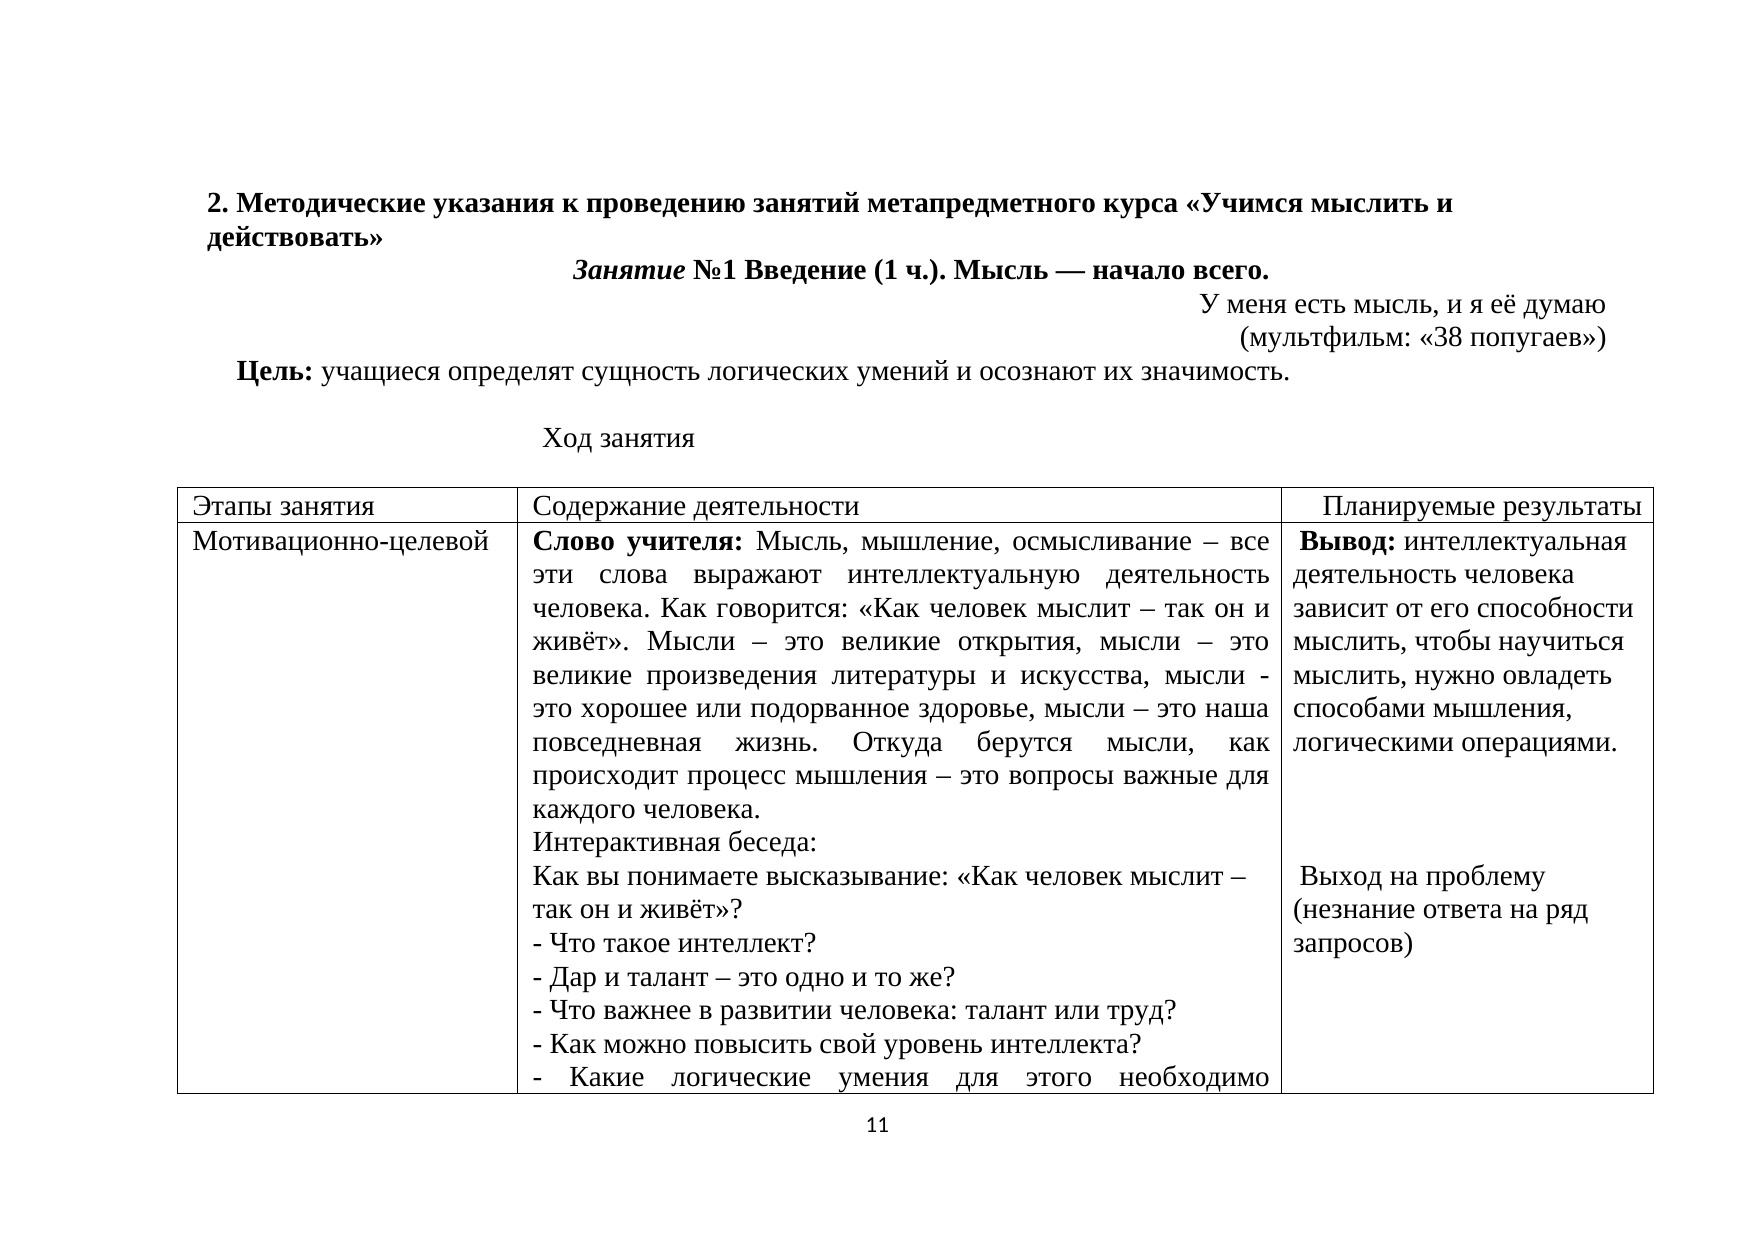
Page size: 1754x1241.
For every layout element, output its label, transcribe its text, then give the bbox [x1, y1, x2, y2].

text 2. Методические указания к проведению занятий метапредметного курса «Учимся мыслить и действовать» [207, 185, 1606, 252]
table_header Планируемые результаты [1282, 488, 1653, 522]
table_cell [178, 523, 517, 1093]
text Ход занятия [177, 420, 1606, 453]
table_header Содержание деятельности [518, 488, 1281, 522]
text (мультфильм: «38 попугаев») [148, 319, 1606, 353]
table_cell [518, 523, 1281, 1093]
table_header Этапы занятия [178, 488, 517, 522]
text Цель: учащиеся определят сущность логических умений и осознают их значимость. [177, 353, 1606, 386]
text У меня есть мысль, и я её думаю [148, 286, 1606, 319]
text Занятие №1 Введение (1 ч.). Мысль — начало всего. [177, 252, 1606, 286]
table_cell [1282, 523, 1653, 1093]
